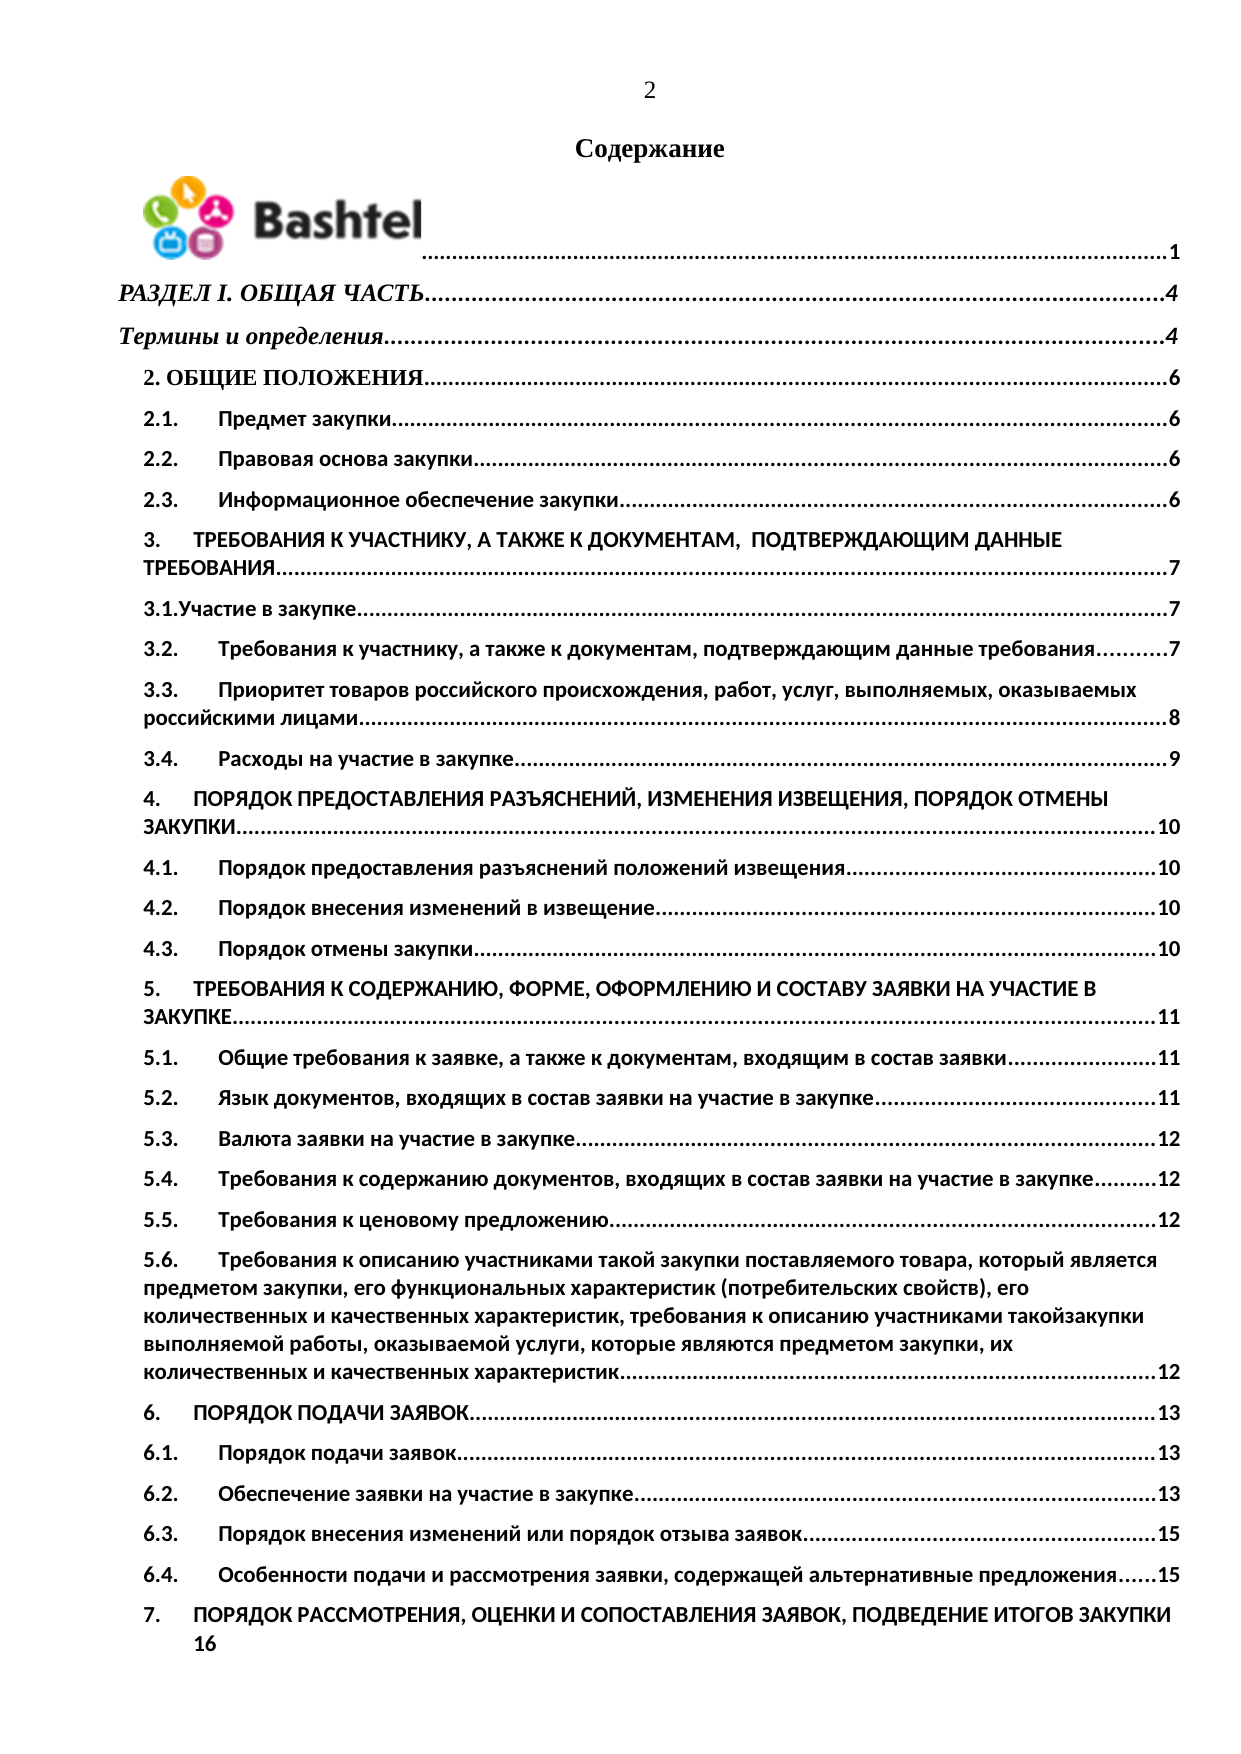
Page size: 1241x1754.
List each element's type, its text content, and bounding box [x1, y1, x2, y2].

text 2.2. Правовая основа закупки 6 [143, 444, 1181, 472]
text 5.5. Требования к ценовому предложению 12 [143, 1205, 1181, 1233]
text 6.3. Порядок внесения изменений или порядок отзыва заявок 15 [143, 1519, 1181, 1548]
text 3.1.Участие в закупке 7 [143, 594, 1181, 622]
text 5.3. Валюта заявки на участие в закупке 12 [143, 1124, 1181, 1152]
picture [143, 176, 422, 260]
text 4.3. Порядок отмены закупки 10 [143, 934, 1181, 962]
text Термины и определения 4 [118, 320, 1181, 351]
text 5.1. Общие требования к заявке, а также к документам, входящим в состав заявки 11 [143, 1043, 1181, 1071]
text 2.3. Информационное обеспечение закупки 6 [143, 485, 1181, 513]
text РАЗДЕЛ I. ОБЩАЯ ЧАСТЬ 4 [118, 277, 1181, 308]
text 5.4. Требования к содержанию документов, входящих в состав заявки на участие в закупке 12 [143, 1164, 1181, 1192]
text 2.1. Предмет закупки 6 [143, 404, 1181, 432]
text Содержание [118, 132, 1181, 164]
text 4. ПОРЯДОК ПРЕДОСТАВЛЕНИЯ РАЗЪЯСНЕНИЙ, ИЗМЕНЕНИЯ ИЗВЕЩЕНИЯ, ПОРЯДОК ОТМЕНЫ ЗАКУПКИ 10 [143, 784, 1181, 840]
text 4.1. Порядок предоставления разъяснений положений извещения 10 [143, 853, 1181, 881]
text 3.4. Расходы на участие в закупке 9 [143, 744, 1181, 772]
text 3. ТРЕБОВАНИЯ К УЧАСТНИКУ, А ТАКЖЕ К ДОКУМЕНТАМ, ПОДТВЕРЖДАЮЩИМ ДАННЫЕ ТРЕБОВАНИЯ. 7 [143, 526, 1181, 582]
text 7. ПОРЯДОК РАССМОТРЕНИЯ, ОЦЕНКИ И СОПОСТАВЛЕНИЯ ЗАЯВОК, ПОДВЕДЕНИЕ ИТОГОВ ЗАКУПКИ 16 [143, 1601, 1181, 1657]
text 6.1. Порядок подачи заявок 13 [143, 1438, 1181, 1467]
text 6.4. Особенности подачи и рассмотрения заявки, содержащей альтернативные предложения 15 [143, 1560, 1181, 1588]
text 2. ОБЩИЕ ПОЛОЖЕНИЯ 6 [143, 363, 1181, 391]
text 5.6. Требования к описанию участниками такой закупки поставляемого товара, который является предметом закупки, его функциональных характеристик (потребительских свойств), его количественных и качественных характеристик, требования к описанию участниками такойзакупки выполняемой работы, оказываемой услуги, которые являются предметом закупки, их количественных и качественных характеристик 12 [143, 1245, 1181, 1386]
text 5. ТРЕБОВАНИЯ К СОДЕРЖАНИЮ, ФОРМЕ, ОФОРМЛЕНИЮ И СОСТАВУ ЗАЯВКИ НА УЧАСТИЕ В ЗАКУПКЕ 11 [143, 974, 1181, 1030]
text 4.2. Порядок внесения изменений в извещение 10 [143, 893, 1181, 921]
text 3.3. Приоритет товаров российского происхождения, работ, услуг, выполняемых, оказываемых российскими лицами 8 [143, 675, 1181, 731]
text 6. ПОРЯДОК ПОДАЧИ ЗАЯВОК 13 [143, 1398, 1181, 1426]
text 3.2. Требования к участнику, а также к документам, подтверждающим данные требования 7 [143, 634, 1181, 663]
text 6.2. Обеспечение заявки на участие в закупке 13 [143, 1479, 1181, 1507]
text 5.2. Язык документов, входящих в состав заявки на участие в закупке 11 [143, 1083, 1181, 1111]
